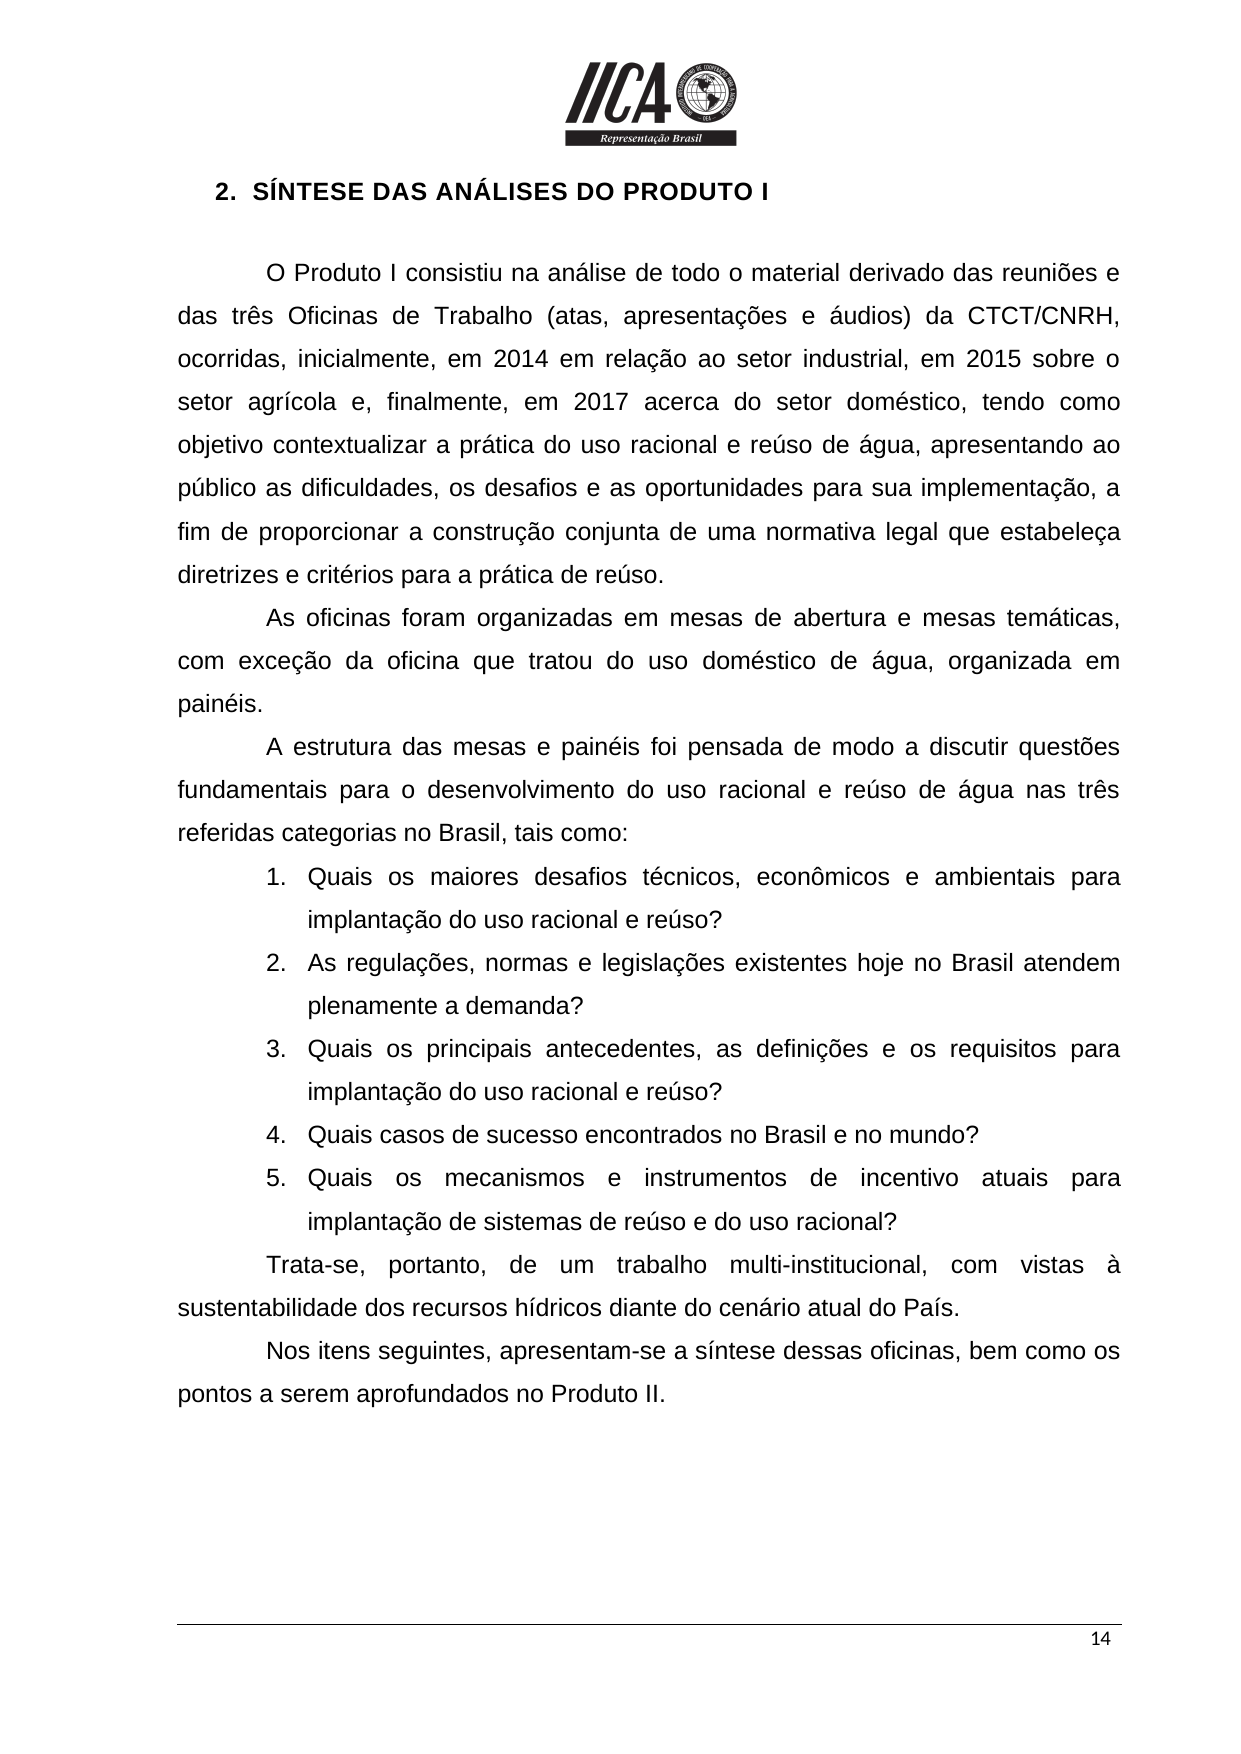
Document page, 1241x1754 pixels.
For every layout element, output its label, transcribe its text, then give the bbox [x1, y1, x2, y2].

text Trata-se, portanto, de um trabalho multi-institucional, com vistas à sustentabilidade dos recursos hídricos diante do cenário atual do País. [177, 1250, 1122, 1322]
text As oficinas foram organizadas em mesas de abertura e mesas temáticas, com exceção da oficina que tratou do uso doméstico de água, organizada em painéis. [177, 603, 1122, 718]
text A estrutura das mesas e painéis foi pensada de modo a discutir questões fundamentais para o desenvolvimento do uso racional e reúso de água nas três referidas categorias no Brasil, tais como: [177, 732, 1122, 847]
subtitle síntese das análises do produto i [215, 177, 1122, 206]
list Quais os principais antecedentes, as definições e os requisitos para implantação do uso racional e reúso? [266, 1034, 1122, 1106]
list Quais os mecanismos e instrumentos de incentivo atuais para implantação de sistemas de reúso e do uso racional? [266, 1163, 1122, 1235]
list Quais casos de sucesso encontrados no Brasil e no mundo? [266, 1120, 1122, 1149]
picture [560, 58, 740, 148]
list As regulações, normas e legislações existentes hoje no Brasil atendem plenamente a demanda? [266, 948, 1122, 1020]
list Quais os maiores desafios técnicos, econômicos e ambientais para implantação do uso racional e reúso? [266, 862, 1122, 933]
text O Produto I consistiu na análise de todo o material derivado das reuniões e das três Oficinas de Trabalho (atas, apresentações e áudios) da CTCT/CNRH, ocorridas, inicialmente, em 2014 em relação ao setor industrial, em 2015 sobre o setor agrícola e, finalmente, em 2017 acerca do setor doméstico, tendo como objetivo contextualizar a prática do uso racional e reúso de água, apresentando ao público as dificuldades, os desafios e as oportunidades para sua implementação, a fim de proporcionar a construção conjunta de uma normativa legal que estabeleça diretrizes e critérios para a prática de reúso. [177, 258, 1122, 588]
text Nos itens seguintes, apresentam-se a síntese dessas oficinas, bem como os pontos a serem aprofundados no Produto II. [177, 1336, 1122, 1408]
